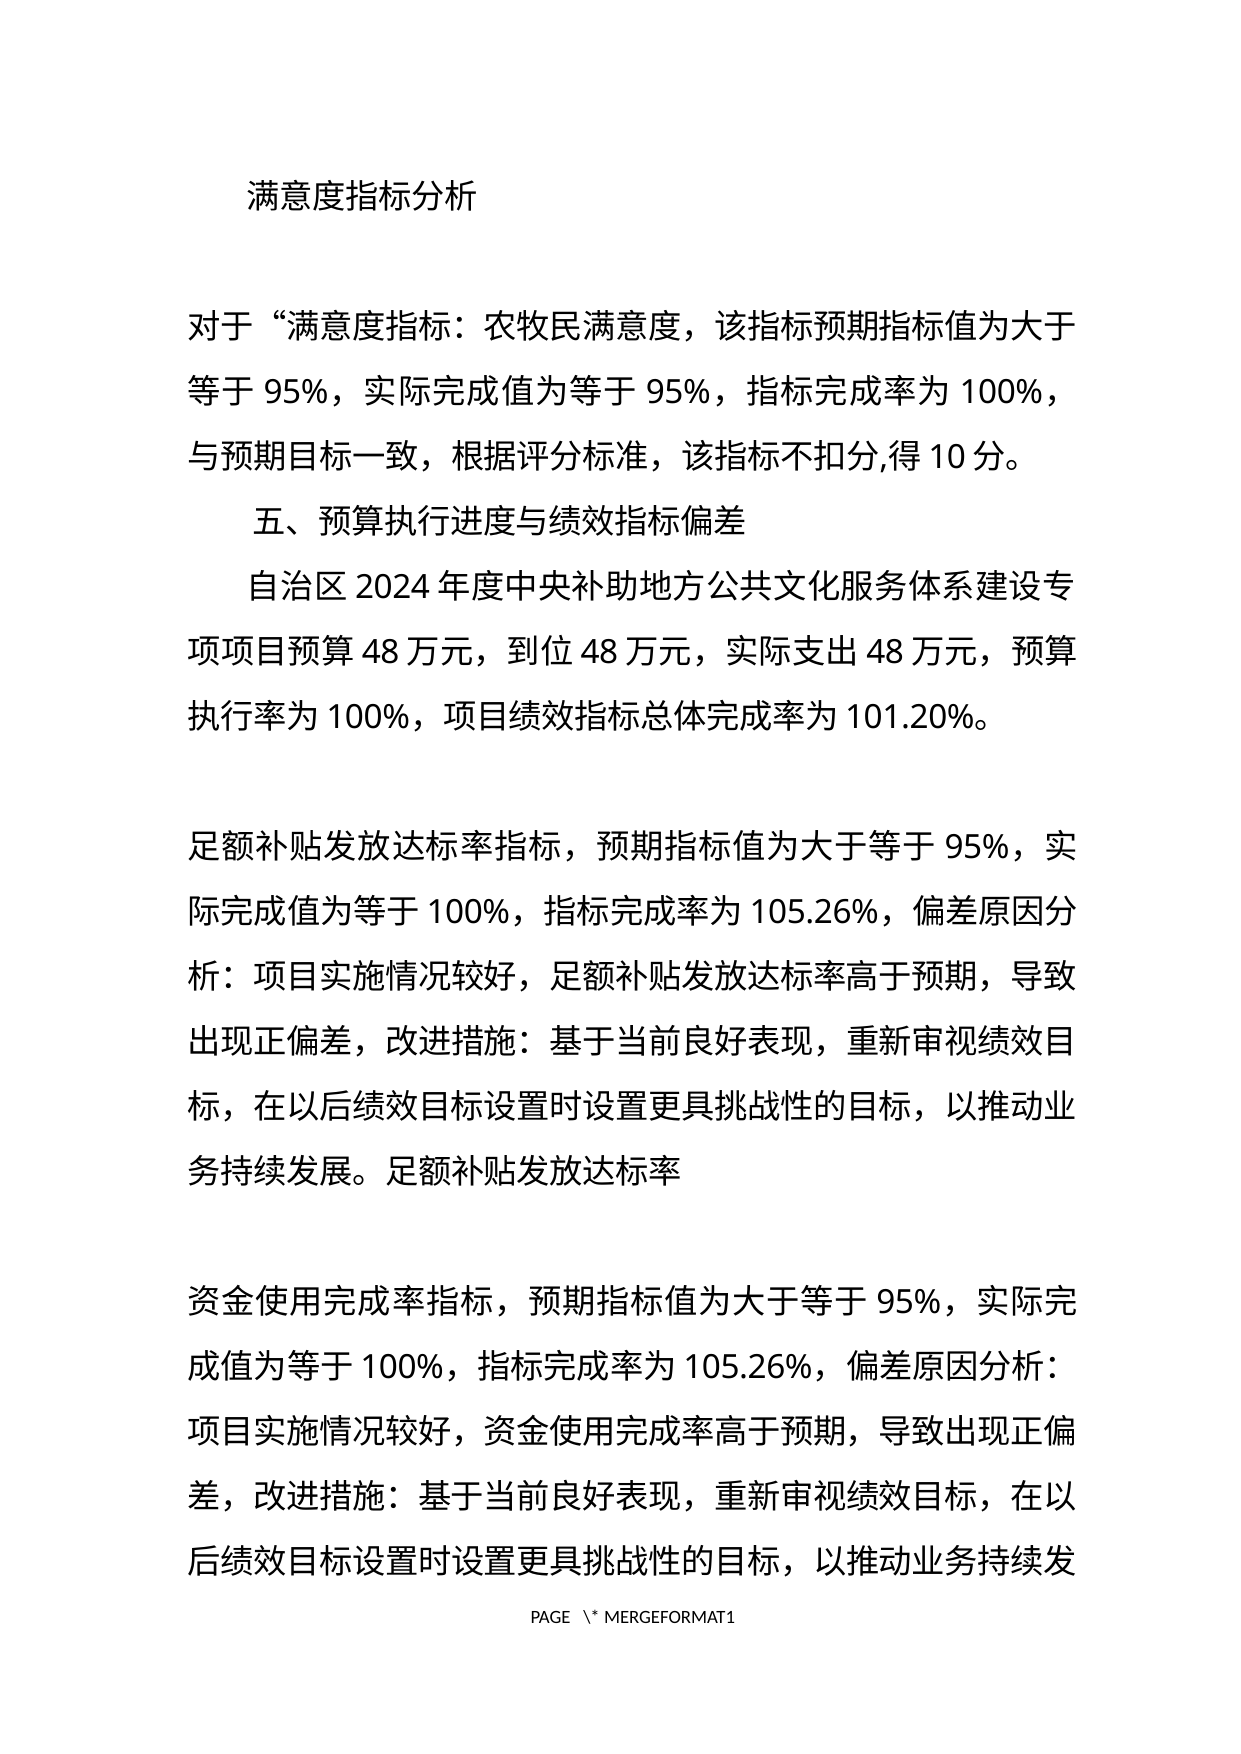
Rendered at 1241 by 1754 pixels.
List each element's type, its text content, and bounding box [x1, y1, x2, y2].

text 满意度指标分析 对于“满意度指标：农牧民满意度，该指标预期指标值为大于等于95%，实际完成值为等于95%，指标完成率为100%，与预期目标一致，根据评分标准，该指标不扣分,得10分。 [187, 162, 1078, 487]
text 五、预算执行进度与绩效指标偏差 [187, 487, 1078, 552]
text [187, 552, 1078, 1592]
